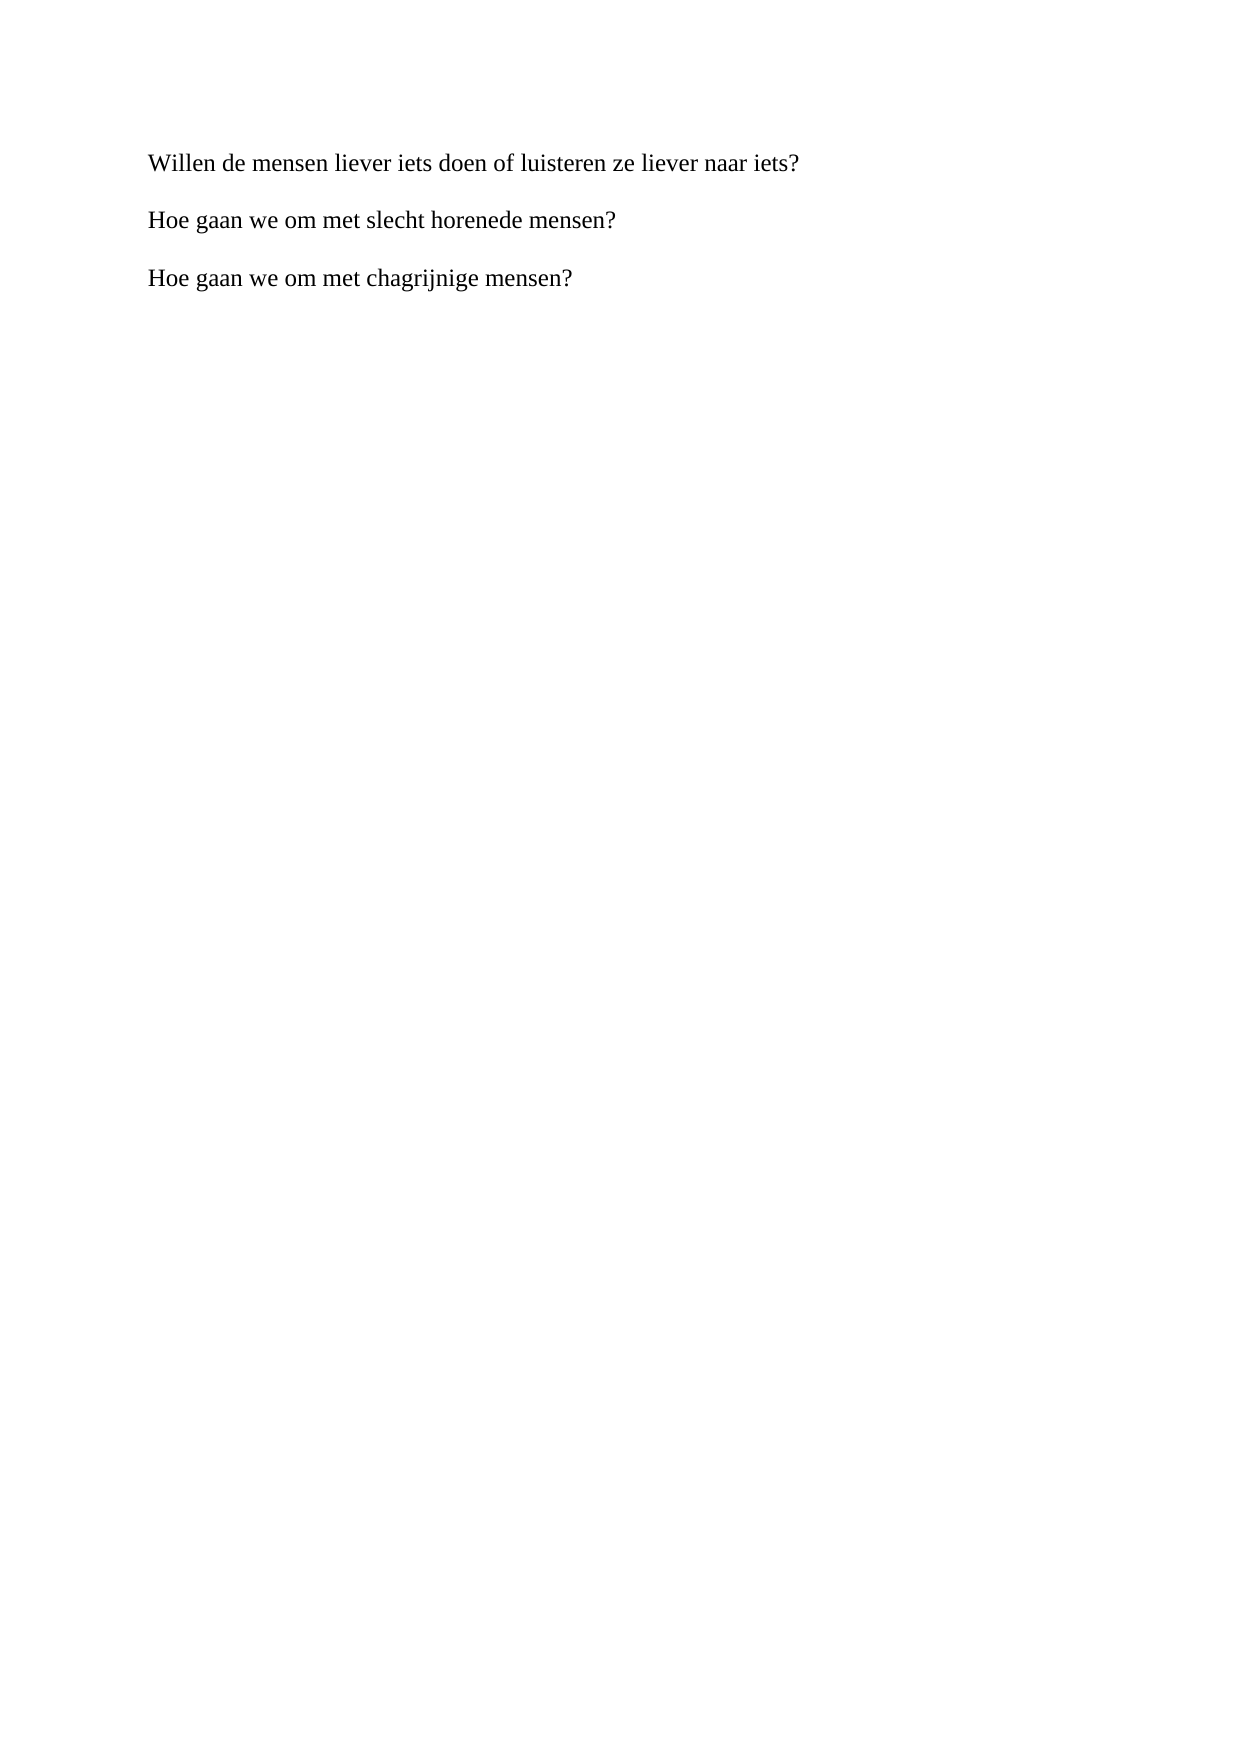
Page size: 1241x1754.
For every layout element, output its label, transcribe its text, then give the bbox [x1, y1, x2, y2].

text Willen de mensen liever iets doen of luisteren ze liever naar iets? [148, 148, 1093, 176]
text Hoe gaan we om met slecht horenede mensen? [148, 205, 1093, 234]
text Hoe gaan we om met chagrijnige mensen? [148, 263, 1093, 291]
